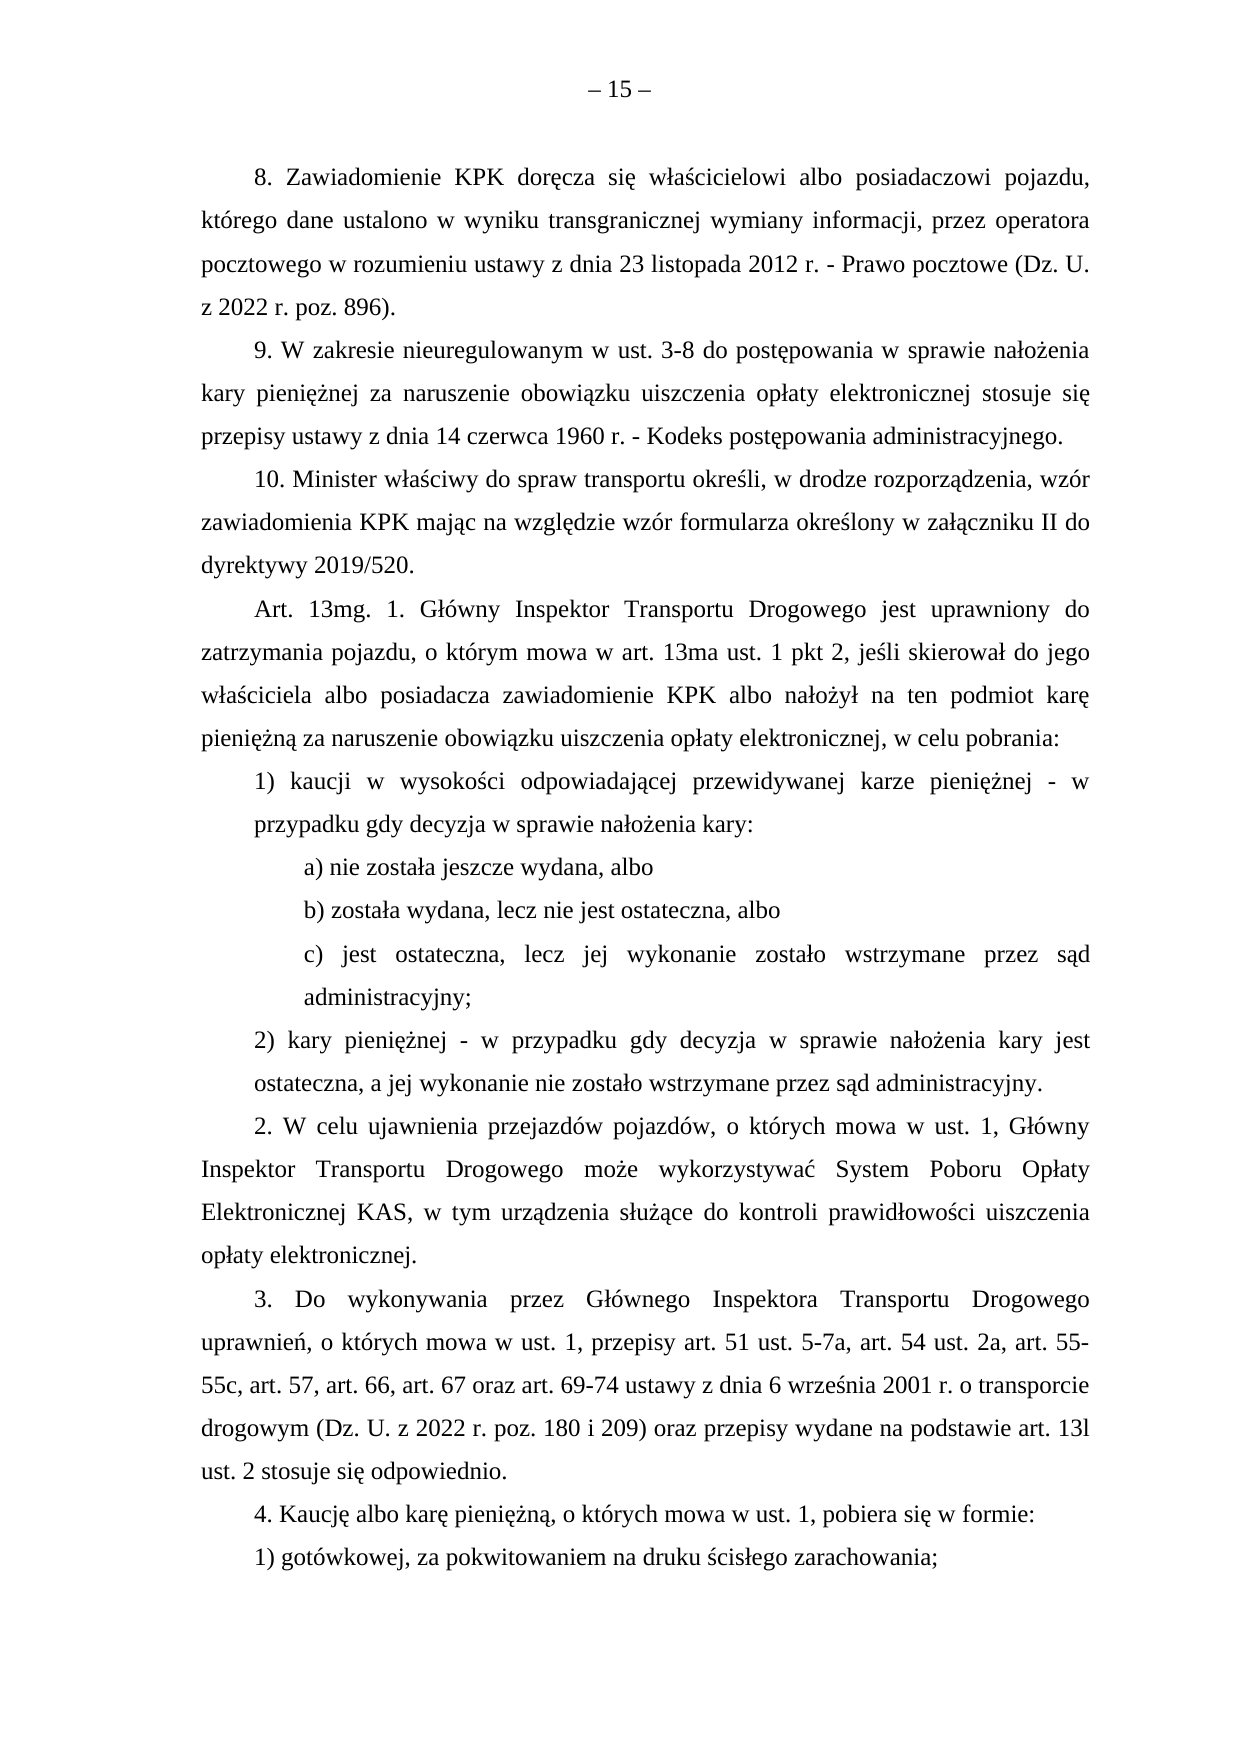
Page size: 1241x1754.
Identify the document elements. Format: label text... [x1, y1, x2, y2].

text Art. 13mg. 1. Główny Inspektor Transportu Drogowego jest uprawniony do zatrzymania pojazdu, o którym mowa w art. 13ma ust. 1 pkt 2, jeśli skierował do jego właściciela albo posiadacza zawiadomienie KPK albo nałożył na ten podmiot karę pieniężną za naruszenie obowiązku uiszczenia opłaty elektronicznej, w celu pobrania: [201, 594, 1091, 752]
text 3. Do wykonywania przez Głównego Inspektora Transportu Drogowego uprawnień, o których mowa w ust. 1, przepisy art. 51 ust. 5-7a, art. 54 ust. 2a, art. 55- 55c, art. 57, art. 66, art. 67 oraz art. 69-74 ustawy z dnia 6 września 2001 r. o transporcie drogowym (Dz. U. z 2022 r. poz. 180 i 209) oraz przepisy wydane na podstawie art. 13l ust. 2 stosuje się odpowiednio. [201, 1284, 1091, 1485]
text c) jest ostateczna, lecz jej wykonanie zostało wstrzymane przez sąd administracyjny; [304, 939, 1091, 1011]
text 2. W celu ujawnienia przejazdów pojazdów, o których mowa w ust. 1, Główny Inspektor Transportu Drogowego może wykorzystywać System Poboru Opłaty Elektronicznej KAS, w tym urządzenia służące do kontroli prawidłowości uiszczenia opłaty elektronicznej. [201, 1111, 1091, 1269]
text 1) gotówkowej, za pokwitowaniem na druku ścisłego zarachowania; [254, 1542, 1091, 1571]
text 2) kary pieniężnej - w przypadku gdy decyzja w sprawie nałożenia kary jest ostateczna, a jej wykonanie nie zostało wstrzymane przez sąd administracyjny. [254, 1025, 1091, 1097]
text 9. W zakresie nieuregulowanym w ust. 3-8 do postępowania w sprawie nałożenia kary pieniężnej za naruszenie obowiązku uiszczenia opłaty elektronicznej stosuje się przepisy ustawy z dnia 14 czerwca 1960 r. - Kodeks postępowania administracyjnego. [201, 335, 1091, 450]
text 10. Minister właściwy do spraw transportu określi, w drodze rozporządzenia, wzór zawiadomienia KPK mając na względzie wzór formularza określony w załączniku II do dyrektywy 2019/520. [201, 464, 1091, 579]
text 8. Zawiadomienie KPK doręcza się właścicielowi albo posiadaczowi pojazdu, którego dane ustalono w wyniku transgranicznej wymiany informacji, przez operatora pocztowego w rozumieniu ustawy z dnia 23 listopada 2012 r. - Prawo pocztowe (Dz. U. z 2022 r. poz. 896). [201, 162, 1091, 321]
text b) została wydana, lecz nie jest ostateczna, albo [304, 896, 1091, 924]
text 1) kaucji w wysokości odpowiadającej przewidywanej karze pieniężnej - w przypadku gdy decyzja w sprawie nałożenia kary: [254, 766, 1091, 838]
text a) nie została jeszcze wydana, albo [304, 852, 1091, 881]
text 4. Kaucję albo karę pieniężną, o których mowa w ust. 1, pobiera się w formie: [201, 1499, 1091, 1528]
